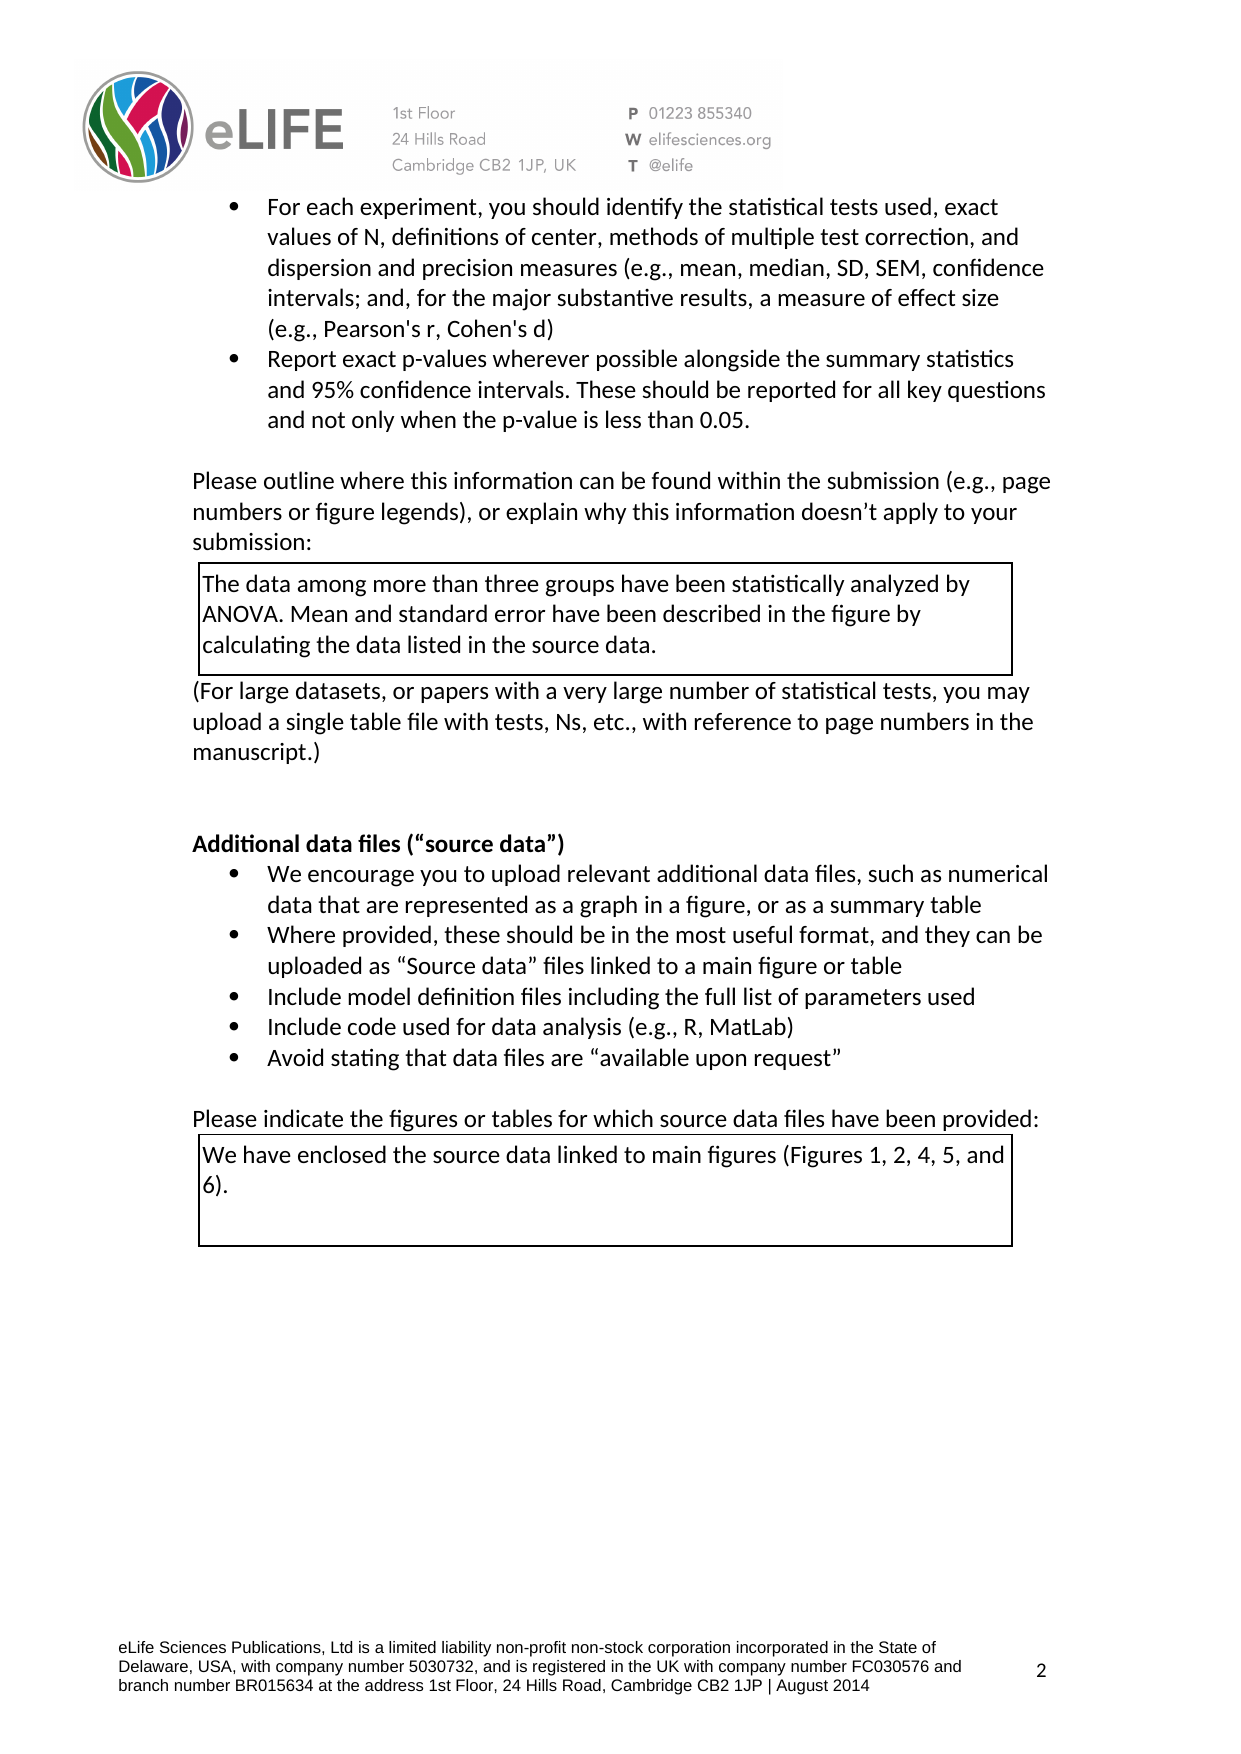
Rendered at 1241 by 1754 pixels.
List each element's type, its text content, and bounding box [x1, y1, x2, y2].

list Include code used for data analysis (e.g., R, MatLab) [229, 1011, 1053, 1042]
list Report exact p-values wherever possible alongside the summary statistics and 95% confidence intervals. These should be reported for all key questions and not only when the p-value is less than 0.05. [229, 343, 1053, 435]
picture [73, 59, 784, 191]
list Include model definition files including the full list of parameters used [229, 981, 1053, 1011]
text (For large datasets, or papers with a very large number of statistical tests, you may upload a single table file with tests, Ns, etc., with reference to page numbers in the manuscript.) [192, 577, 1053, 767]
text The data among more than three groups have been statistically analyzed by ANOVA. Mean and standard error have been described in the figure by calculating the data listed in the source data. [200, 566, 1011, 662]
list For each experiment, you should identify the statistical tests used, exact values of N, definitions of center, methods of multiple test correction, and dispersion and precision measures (e.g., mean, median, SD, SEM, confidence intervals; and, for the major substantive results, a measure of effect size (e.g., Pearson's r, Cohen's d) [229, 191, 1053, 343]
list Where provided, these should be in the most useful format, and they can be uploaded as “Source data” files linked to a main figure or table [229, 920, 1053, 981]
list We encourage you to upload relevant additional data files, such as numerical data that are represented as a graph in a figure, or as a summary table [229, 859, 1053, 920]
list Avoid stating that data files are “available upon request” [229, 1042, 1053, 1072]
text Additional data files (“source data”) [192, 828, 1053, 859]
text Please indicate the figures or tables for which source data files have been provided: [192, 1103, 1053, 1133]
text We have enclosed the source data linked to main figures (Figures 1, 2, 4, 5, and 6). [200, 1137, 1011, 1202]
